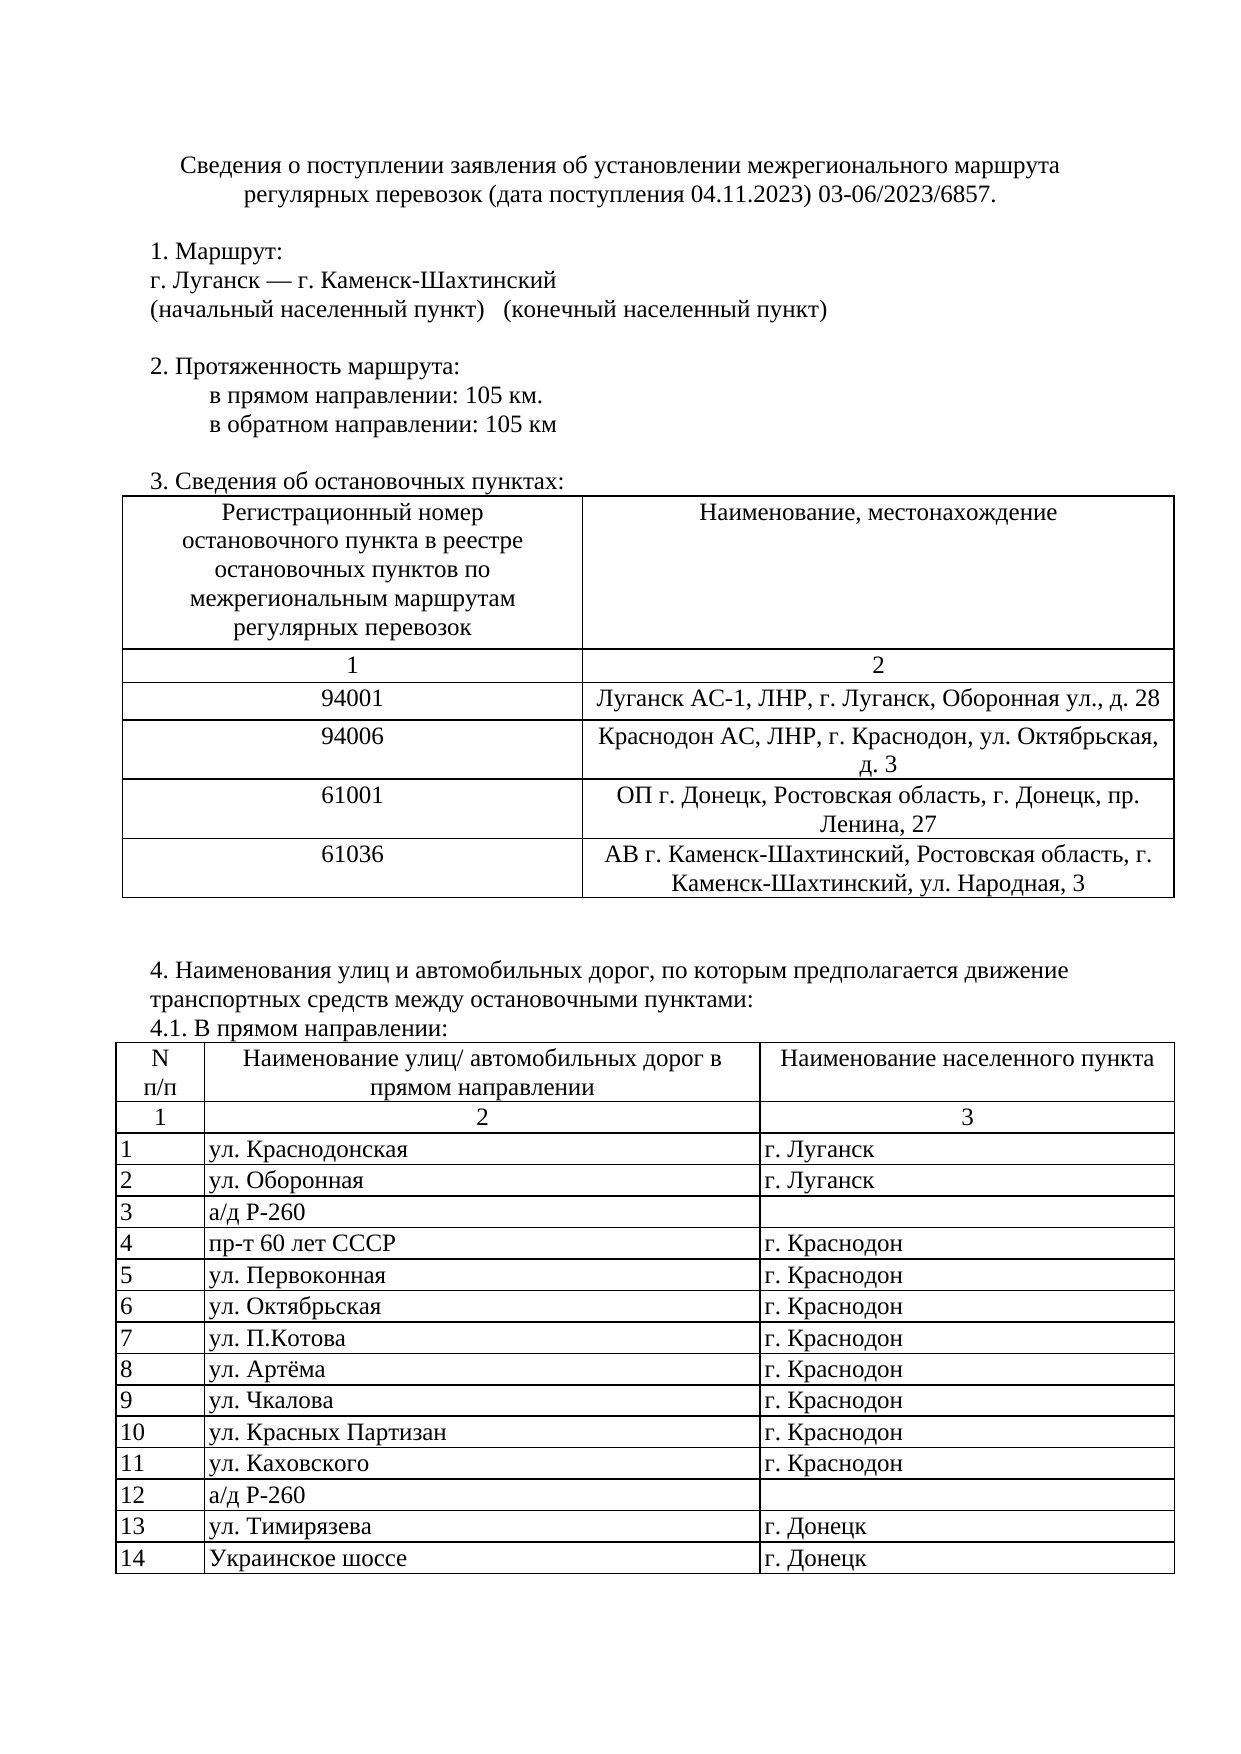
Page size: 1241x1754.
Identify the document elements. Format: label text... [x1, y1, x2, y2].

text 1. Маршрут: [150, 236, 1090, 265]
table_cell г. Краснодон [761, 1417, 1174, 1447]
table_cell г. Донецк [761, 1511, 1174, 1541]
table_cell 94006 [123, 721, 582, 778]
table_cell ул. Краснодонская [205, 1134, 759, 1164]
table_cell 2 [205, 1102, 759, 1132]
table_cell ОП г. Донецк, Ростовская область, г. Донецк, пр. Ленина, 27 [583, 780, 1173, 837]
table_cell 8 [117, 1354, 204, 1384]
text (начальный населенный пункт) (конечный населенный пункт) [150, 294, 1090, 322]
table_header Регистрационный номер остановочного пункта в реестре остановочных пунктов по межрегиональным маршрутам регулярных перевозок [123, 497, 582, 648]
table_cell 2 [583, 650, 1173, 681]
table_cell АВ г. Каменск-Шахтинский, Ростовская область, г. Каменск-Шахтинский, ул. Народная, 3 [583, 839, 1173, 896]
table_cell 4 [117, 1228, 204, 1258]
table_cell 1 [117, 1102, 204, 1132]
text 2. Протяженность маршрута: [150, 351, 1090, 380]
text 4.1. В прямом направлении: [150, 1013, 1090, 1042]
text в обратном направлении: 105 км [150, 409, 1090, 437]
table_cell г. Краснодон [761, 1354, 1174, 1384]
table_cell ул. Красных Партизан [205, 1417, 759, 1447]
table_cell г. Краснодон [761, 1260, 1174, 1289]
table_cell 3 [117, 1197, 204, 1227]
table_cell 3 [761, 1102, 1174, 1132]
table_cell г. Краснодон [761, 1448, 1174, 1478]
table_cell пр-т 60 лет СССР [205, 1228, 759, 1258]
table_header N п/п [117, 1043, 204, 1101]
table_cell 9 [117, 1386, 204, 1415]
table_cell [761, 1480, 1174, 1510]
table_cell 12 [117, 1480, 204, 1510]
table_cell 94001 [123, 683, 582, 719]
table_cell ул. Первоконная [205, 1260, 759, 1289]
table_cell 1 [117, 1134, 204, 1164]
table_cell ул. П.Котова [205, 1323, 759, 1352]
table_cell г. Донецк [761, 1543, 1174, 1573]
text в прямом направлении: 105 км. [150, 380, 1090, 409]
table_cell ул. Артёма [205, 1354, 759, 1384]
text Сведения о поступлении заявления об установлении межрегионального маршрута регулярных перевозок (дата поступления 04.11.2023) 03-06/2023/6857. [150, 150, 1090, 207]
table_cell [761, 1197, 1174, 1227]
table_cell ул. Каховского [205, 1448, 759, 1478]
table_cell 14 [117, 1543, 204, 1573]
table_cell а/д Р-260 [205, 1197, 759, 1227]
table_cell Луганск АС-1, ЛНР, г. Луганск, Оборонная ул., д. 28 [583, 683, 1173, 719]
table_cell ул. Тимирязева [205, 1511, 759, 1541]
table_cell 5 [117, 1260, 204, 1289]
table_cell 1 [123, 650, 582, 681]
table_cell г. Краснодон [761, 1323, 1174, 1352]
table_header Наименование улиц/ автомобильных дорог в прямом направлении [205, 1043, 759, 1101]
table_cell ул. Оборонная [205, 1165, 759, 1195]
table_cell г. Краснодон [761, 1228, 1174, 1258]
table_cell 11 [117, 1448, 204, 1478]
table_header Наименование, местонахождение [583, 497, 1173, 648]
table_cell 2 [117, 1165, 204, 1195]
table_cell Краснодон АС, ЛНР, г. Краснодон, ул. Октябрьская, д. 3 [583, 721, 1173, 778]
table_cell а/д Р-260 [205, 1480, 759, 1510]
table_cell 7 [117, 1323, 204, 1352]
table_header Наименование населенного пункта [761, 1043, 1174, 1101]
table_cell 6 [117, 1291, 204, 1321]
table_cell г. Луганск [761, 1134, 1174, 1164]
text г. Луганск — г. Каменск-Шахтинский [150, 265, 1090, 294]
table_cell 61036 [123, 839, 582, 896]
text 3. Сведения об остановочных пунктах: [150, 466, 1090, 495]
text 4. Наименования улиц и автомобильных дорог, по которым предполагается движение транспортных средств между остановочными пунктами: [150, 956, 1090, 1013]
table_cell ул. Октябрьская [205, 1291, 759, 1321]
table_cell г. Краснодон [761, 1291, 1174, 1321]
table_cell Украинское шоссе [205, 1543, 759, 1573]
table_cell 10 [117, 1417, 204, 1447]
table_cell г. Луганск [761, 1165, 1174, 1195]
table_cell ул. Чкалова [205, 1386, 759, 1415]
table_cell 13 [117, 1511, 204, 1541]
table_cell 61001 [123, 780, 582, 837]
table_cell г. Краснодон [761, 1386, 1174, 1415]
